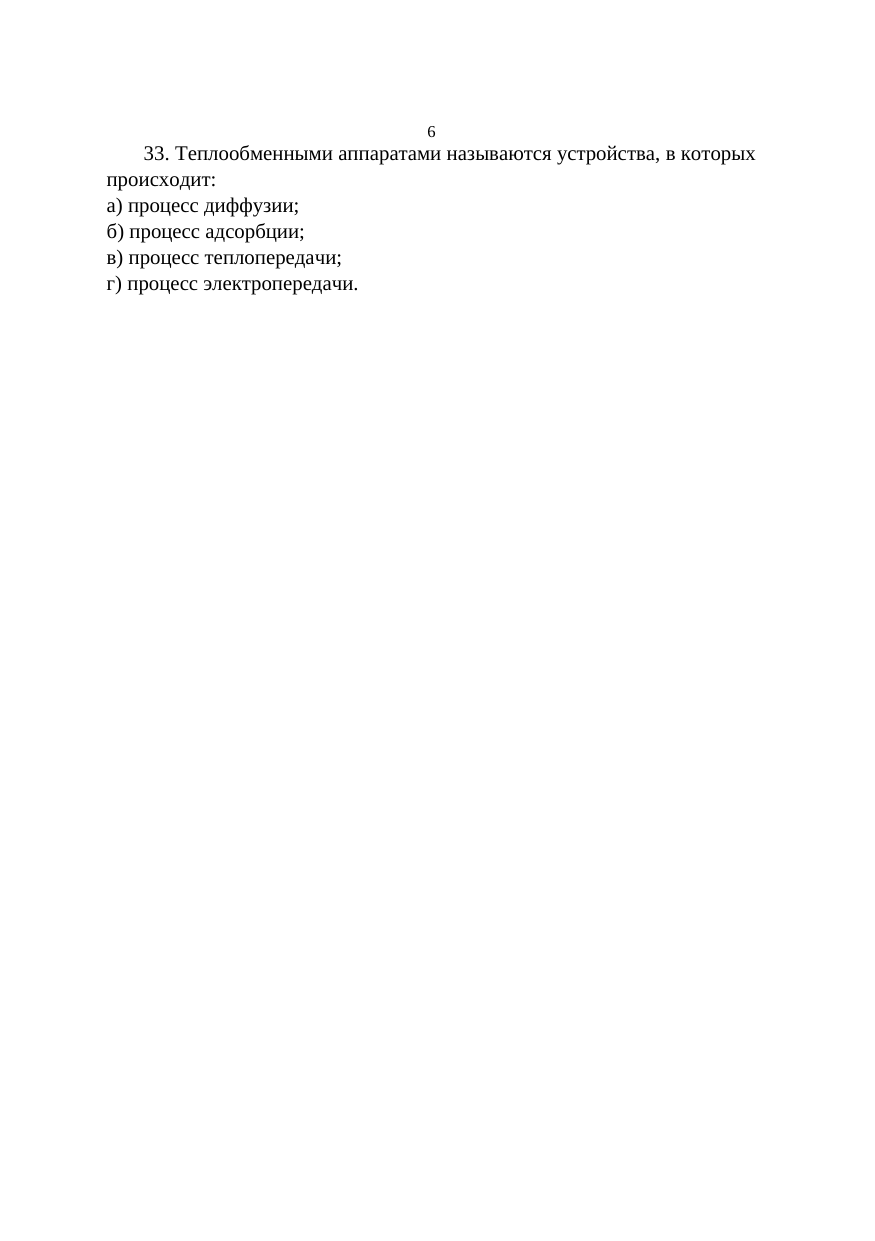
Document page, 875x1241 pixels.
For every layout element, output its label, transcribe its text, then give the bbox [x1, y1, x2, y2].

text в) процесс теплопередачи; [106, 245, 394, 269]
text б) процесс адсорбции; [106, 219, 394, 243]
text г) процесс электропередачи. [106, 271, 394, 295]
text а) процесс диффузии; [106, 193, 394, 217]
text 33. Теплообменными аппаратами называются устройства, в которых происходит: [106, 141, 756, 191]
